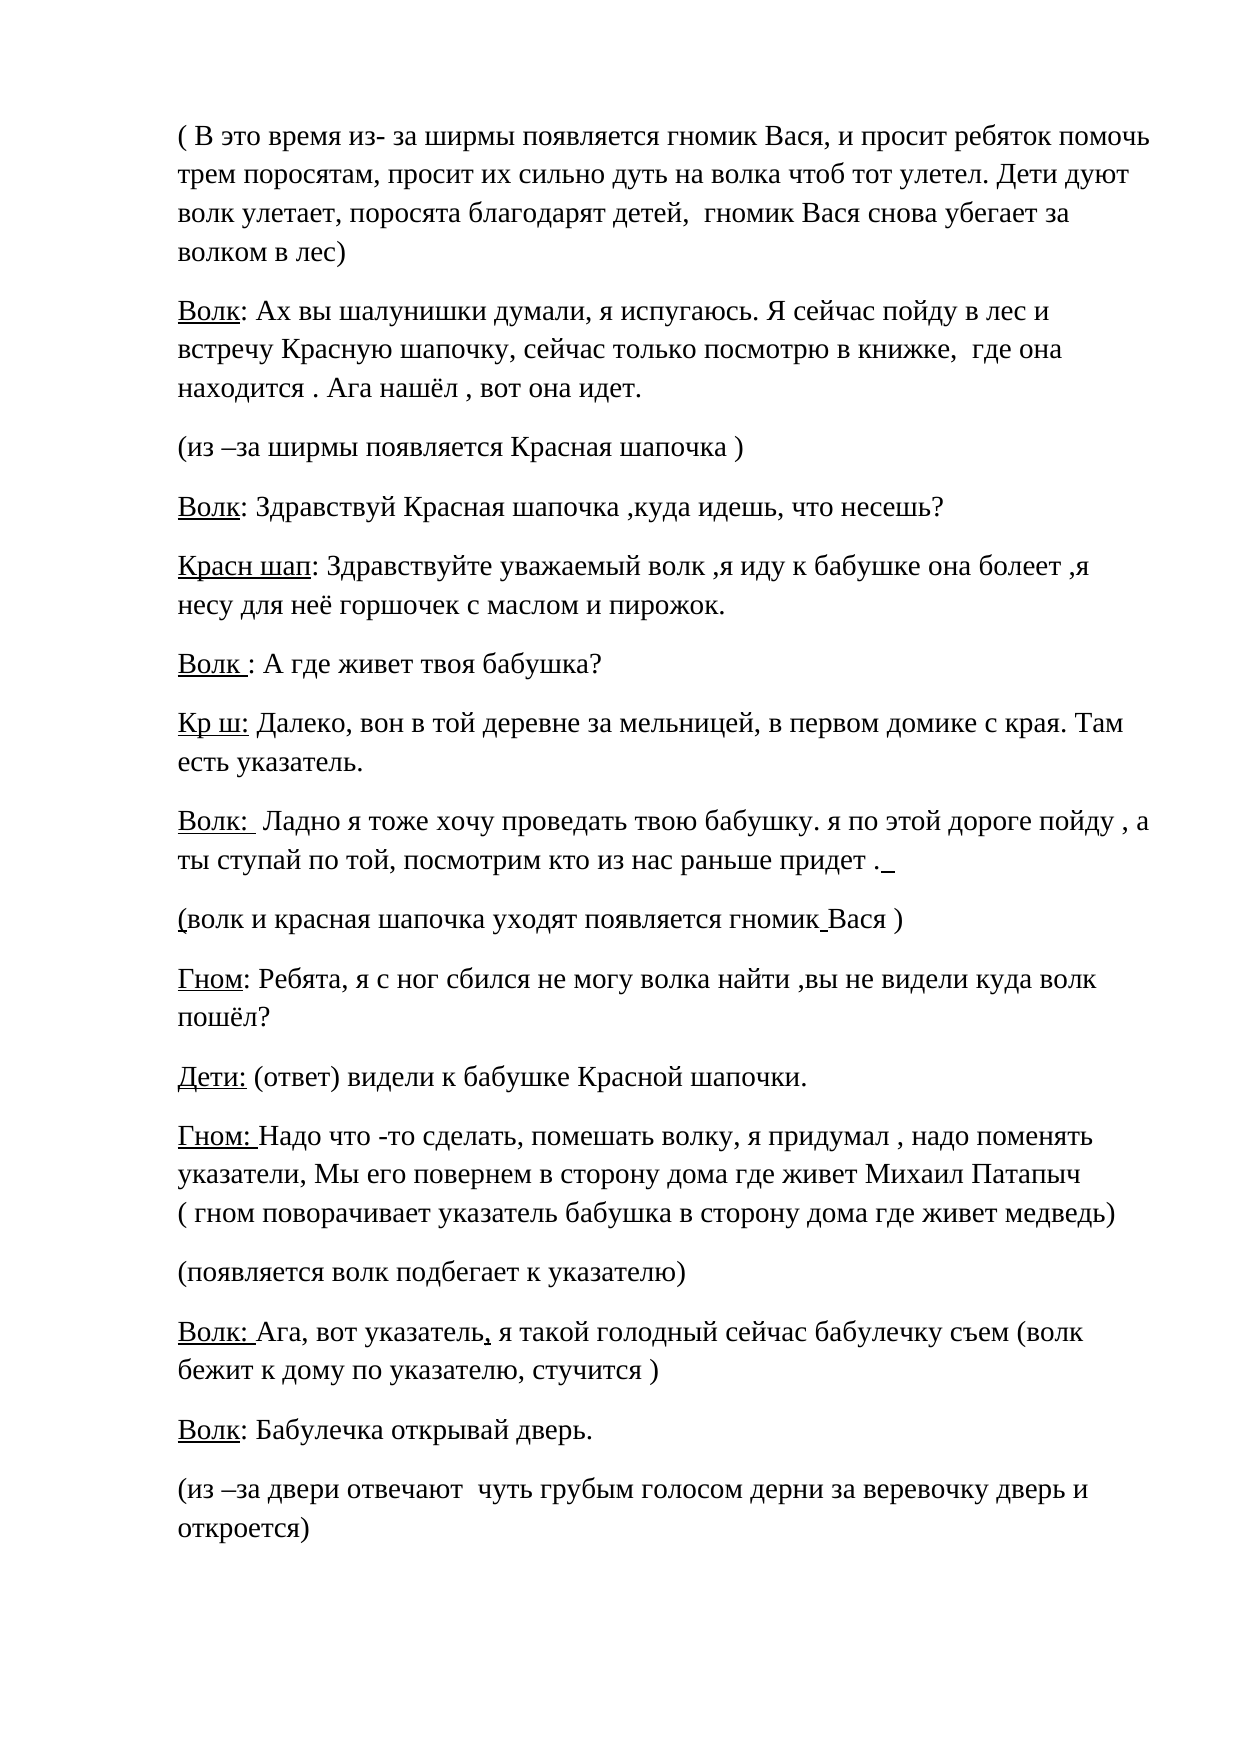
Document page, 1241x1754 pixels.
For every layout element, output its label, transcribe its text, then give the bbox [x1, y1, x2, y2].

text (из –за ширмы появляется Красная шапочка ) [177, 429, 1152, 463]
text Волк: Здравствуй Красная шапочка ,куда идешь, что несешь? [177, 489, 1152, 522]
text ( В это время из- за ширмы появляется гномик Вася, и просит ребяток помочь трем поросятам, просит их сильно дуть на волка чтоб тот улетел. Дети дуют волк улетает, поросята благодарят детей, гномик Вася снова убегает за волком в лес) [177, 118, 1152, 267]
text (появляется волк подбегает к указателю) [177, 1254, 1152, 1288]
text (из –за двери отвечают чуть грубым голосом дерни за веревочку дверь и откроется) [177, 1471, 1152, 1543]
text Волк: Ах вы шалунишки думали, я испугаюсь. Я сейчас пойду в лес и встречу Красную шапочку, сейчас только посмотрю в книжке, где она находится . Ага нашёл , вот она идет. [177, 293, 1152, 404]
text Кр ш: Далеко, вон в той деревне за мельницей, в первом домике с края. Там есть указатель. [177, 706, 1152, 778]
text Волк: Ладно я тоже хочу проведать твою бабушку. я по этой дороге пойду , а ты ступай по той, посмотрим кто из нас раньше придет . [177, 803, 1152, 876]
text Волк : А где живет твоя бабушка? [177, 646, 1152, 680]
text Волк: Ага, вот указатель, я такой голодный сейчас бабулечку съем (волк бежит к дому по указателю, стучится ) [177, 1314, 1152, 1386]
text Дети: (ответ) видели к бабушке Красной шапочки. [177, 1059, 1152, 1092]
text (волк и красная шапочка уходят появляется гномик Вася ) [177, 901, 1152, 935]
text Красн шап: Здравствуйте уважаемый волк ,я иду к бабушке она болеет ,я несу для неё горшочек с маслом и пирожок. [177, 548, 1152, 620]
text Гном: Надо что -то сделать, помешать волку, я придумал , надо поменять указатели, Мы его повернем в сторону дома где живет Михаил Патапыч ( гном поворачивает указатель бабушка в сторону дома где живет медведь) [177, 1118, 1152, 1229]
text Гном: Ребята, я с ног сбился не могу волка найти ,вы не видели куда волк пошёл? [177, 961, 1152, 1033]
text Волк: Бабулечка открывай дверь. [177, 1412, 1152, 1445]
